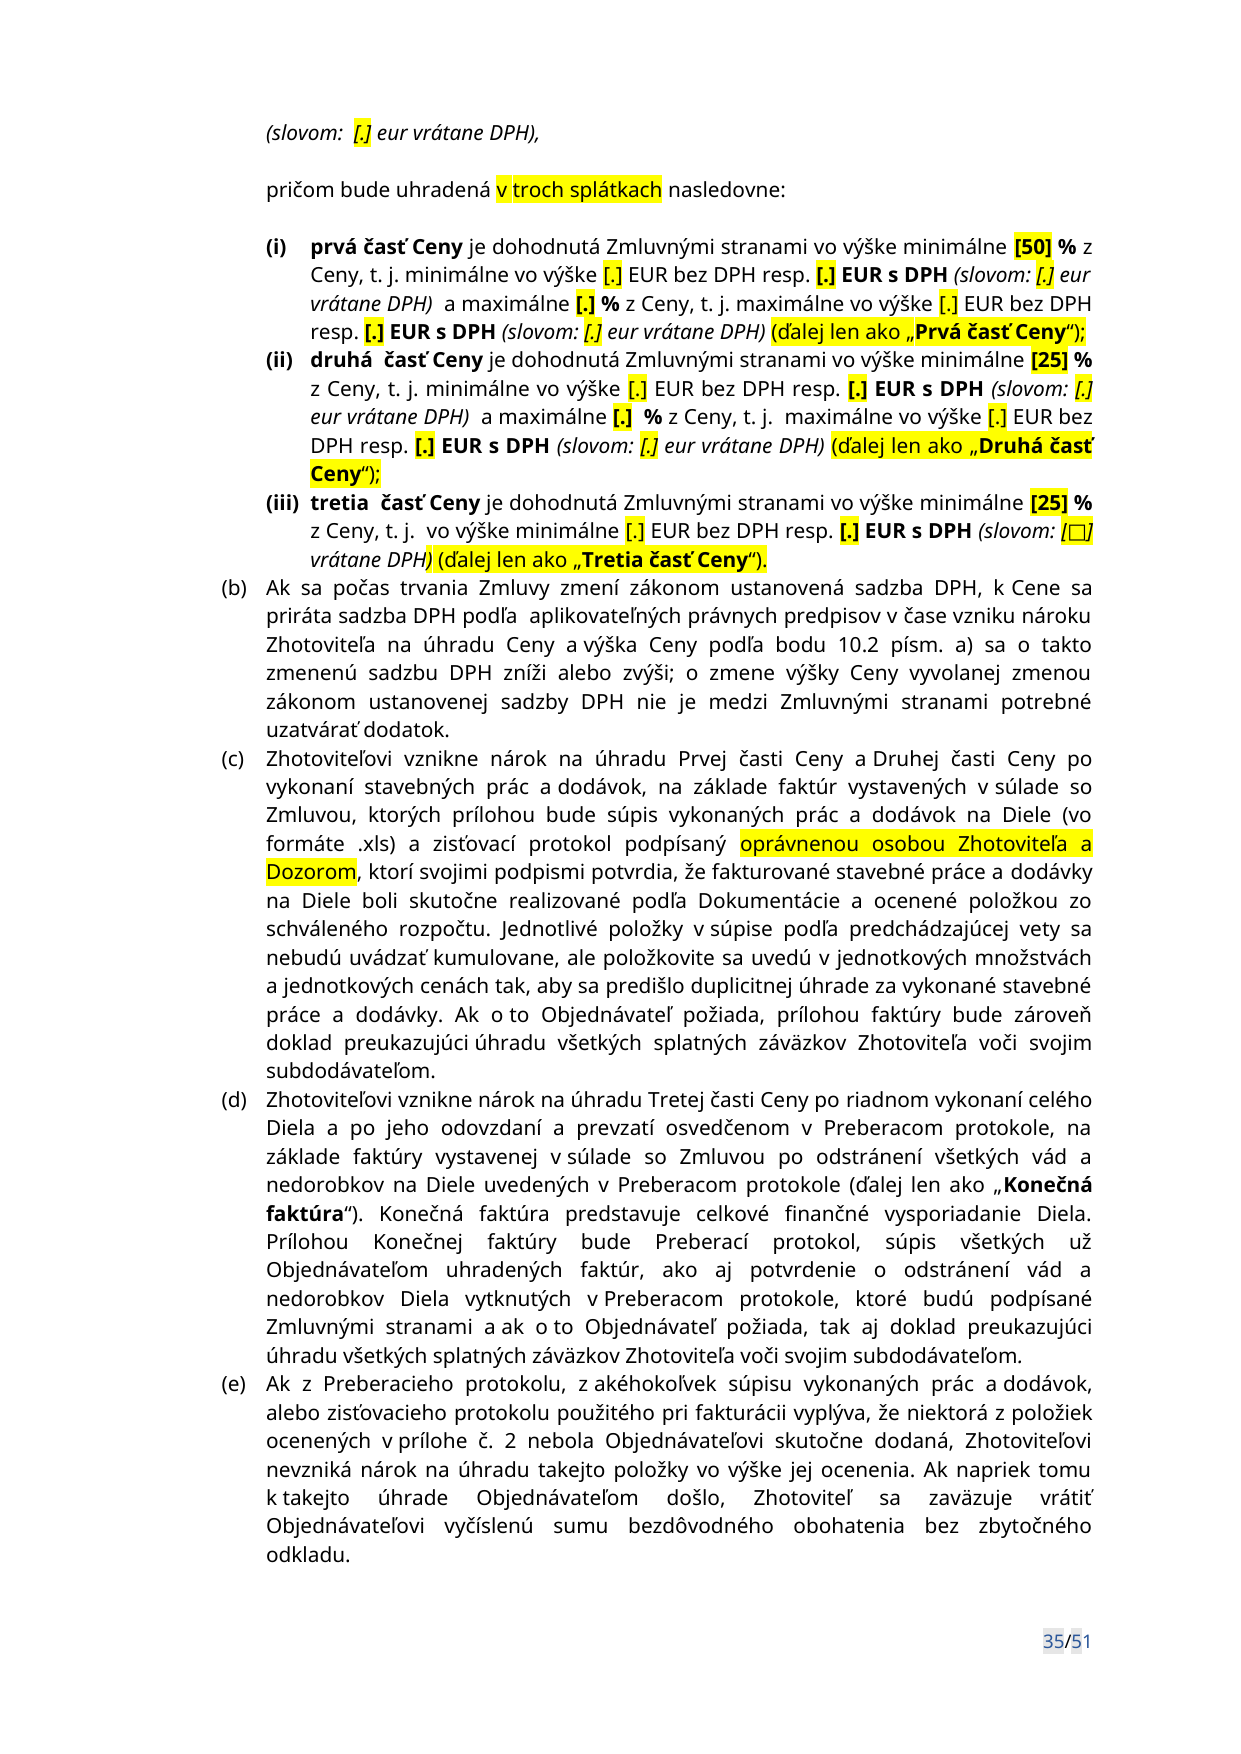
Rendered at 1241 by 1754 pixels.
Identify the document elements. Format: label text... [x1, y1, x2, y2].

list Zhotoviteľovi vznikne nárok na úhradu Prvej časti Ceny a Druhej časti Ceny po vykonaní stavebných prác a dodávok, na základe faktúr vystavených v súlade so Zmluvou, ktorých prílohou bude súpis vykonaných prác a dodávok na Diele (vo formáte .xls) a zisťovací protokol podpísaný oprávnenou osobou Zhotoviteľa a Dozorom, ktorí svojimi podpismi potvrdia, že fakturované stavebné práce a dodávky na Diele boli skutočne realizované podľa Dokumentácie a ocenené položkou zo schváleného rozpočtu. Jednotlivé položky v súpise podľa predchádzajúcej vety sa nebudú uvádzať kumulovane, ale položkovite sa uvedú v jednotkových množstvách a jednotkových cenách tak, aby sa predišlo duplicitnej úhrade za vykonané stavebné práce a dodávky. Ak o to Objednávateľ požiada, prílohou faktúry bude zároveň doklad preukazujúci úhradu všetkých splatných záväzkov Zhotoviteľa voči svojim subdodávateľom. [221, 744, 1093, 1085]
list tretia časť Ceny je dohodnutá Zmluvnými stranami vo výške minimálne [25] % z Ceny, t. j. vo výške minimálne [.] EUR bez DPH resp. [.] EUR s DPH (slovom: [□] vrátane DPH) (ďalej len ako „Tretia časť Ceny“). [266, 488, 1093, 573]
text (e) Ak z Preberacieho protokolu, z akéhokoľvek súpisu vykonaných prác a dodávok, alebo zisťovacieho protokolu použitého pri fakturácii vyplýva, že niektorá z položiek ocenených v prílohe č. 2 nebola Objednávateľovi skutočne dodaná, Zhotoviteľovi nevzniká nárok na úhradu takejto položky vo výške jej ocenenia. Ak napriek tomu k takejto úhrade Objednávateľom došlo, Zhotoviteľ sa zaväzuje vrátiť Objednávateľovi vyčíslenú sumu bezdôvodného obohatenia bez zbytočného odkladu. [221, 1369, 1093, 1568]
list Ak sa počas trvania Zmluvy zmení zákonom ustanovená sadzba DPH, k Cene sa priráta sadzba DPH podľa aplikovateľných právnych predpisov v čase vzniku nároku Zhotoviteľa na úhradu Ceny a výška Ceny podľa bodu 10.2 písm. a) sa o takto zmenenú sadzbu DPH zníži alebo zvýši; o zmene výšky Ceny vyvolanej zmenou zákonom ustanovenej sadzby DPH nie je medzi Zmluvnými stranami potrebné uzatvárať dodatok. [221, 573, 1093, 744]
list druhá časť Ceny je dohodnutá Zmluvnými stranami vo výške minimálne [25] % z Ceny, t. j. minimálne vo výške [.] EUR bez DPH resp. [.] EUR s DPH (slovom: [.] eur vrátane DPH) a maximálne [.] % z Ceny, t. j. maximálne vo výške [.] EUR bez DPH resp. [.] EUR s DPH (slovom: [.] eur vrátane DPH) (ďalej len ako „Druhá časť Ceny“); [266, 346, 1093, 488]
text (slovom: [.] eur vrátane DPH), [221, 118, 354, 147]
text pričom bude uhradená v troch splátkach nasledovne: [221, 175, 496, 203]
text (slovom: [.] eur vrátane DPH), [371, 118, 1093, 147]
text pričom bude uhradená v troch splátkach nasledovne: [662, 175, 1093, 203]
list prvá časť Ceny je dohodnutá Zmluvnými stranami vo výške minimálne [50] % z Ceny, t. j. minimálne vo výške [.] EUR bez DPH resp. [.] EUR s DPH (slovom: [.] eur vrátane DPH) a maximálne [.] % z Ceny, t. j. maximálne vo výške [.] EUR bez DPH resp. [.] EUR s DPH (slovom: [.] eur vrátane DPH) (ďalej len ako „Prvá časť Ceny“); [266, 232, 1093, 346]
list Zhotoviteľovi vznikne nárok na úhradu Tretej časti Ceny po riadnom vykonaní celého Diela a po jeho odovzdaní a prevzatí osvedčenom v Preberacom protokole, na základe faktúry vystavenej v súlade so Zmluvou po odstránení všetkých vád a nedorobkov na Diele uvedených v Preberacom protokole (ďalej len ako „Konečná faktúra“). Konečná faktúra predstavuje celkové finančné vysporiadanie Diela. Prílohou Konečnej faktúry bude Preberací protokol, súpis všetkých už Objednávateľom uhradených faktúr, ako aj potvrdenie o odstránení vád a nedorobkov Diela vytknutých v Preberacom protokole, ktoré budú podpísané Zmluvnými stranami a ak o to Objednávateľ požiada, tak aj doklad preukazujúci úhradu všetkých splatných záväzkov Zhotoviteľa voči svojim subdodávateľom. [221, 1085, 1093, 1369]
